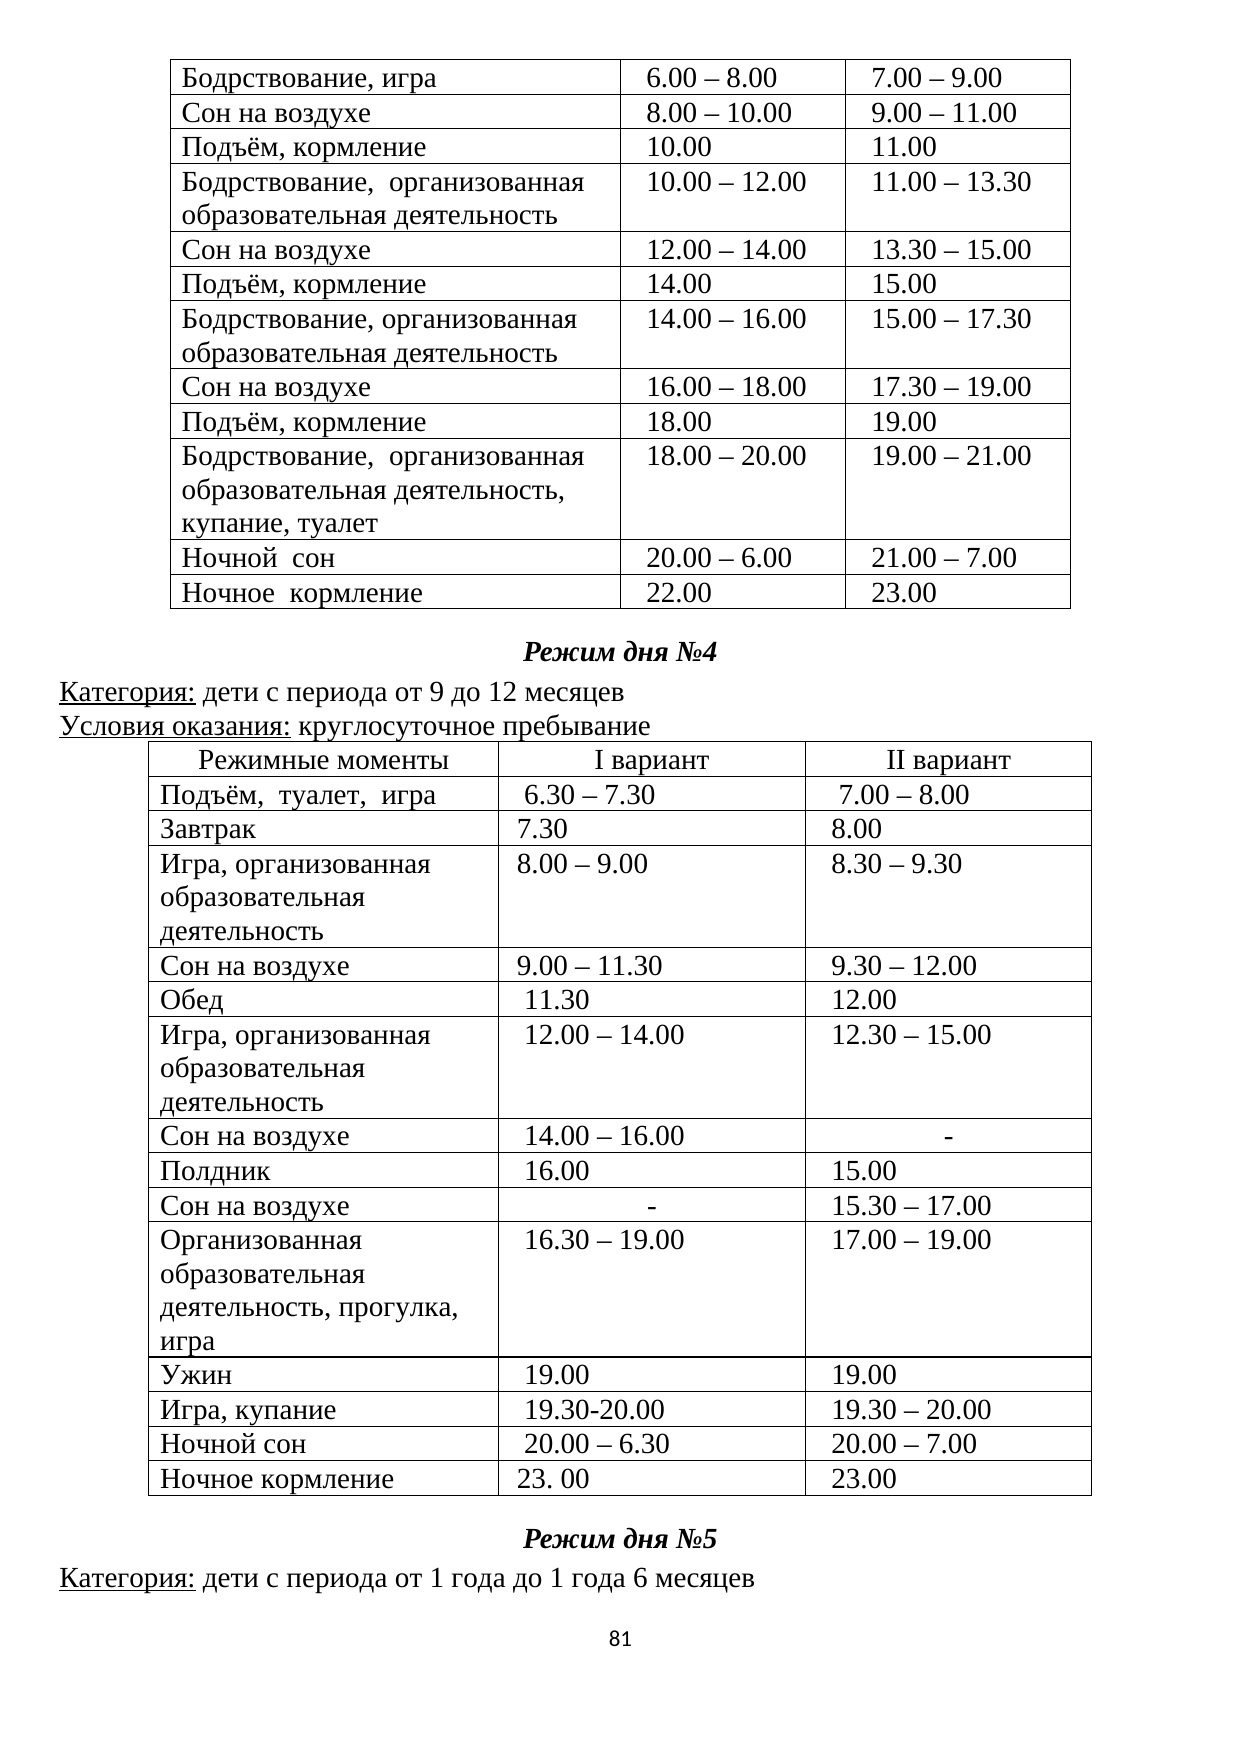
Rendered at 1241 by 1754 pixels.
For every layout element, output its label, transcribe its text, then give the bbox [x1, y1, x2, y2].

table_cell Организованная образовательная деятельность, прогулка, игра [149, 1222, 498, 1356]
table_cell Подъём, кормление [171, 129, 620, 163]
text Категория: дети с периода от 1 года до 1 года 6 месяцев [59, 1561, 1181, 1594]
table_cell 12.00 [806, 982, 1091, 1016]
table_cell 9.00 – 11.30 [499, 948, 805, 981]
table_cell 19.30-20.00 [499, 1392, 805, 1426]
table_header I вариант [499, 742, 805, 776]
table_cell Ночное кормление [171, 575, 620, 608]
table_cell 13.30 – 15.00 [846, 232, 1070, 266]
table_cell Подъём, туалет, игра [149, 777, 498, 810]
table_cell 6.00 – 8.00 [621, 60, 845, 94]
text Категория: дети с периода от 9 до 12 месяцев [59, 674, 1181, 708]
table_cell 11.30 [499, 982, 805, 1016]
table_cell 6.30 – 7.30 [499, 777, 805, 810]
table_cell 22.00 [621, 575, 845, 608]
table_cell - [806, 1119, 1091, 1152]
text Условия оказания: круглосуточное пребывание [59, 708, 1181, 741]
table_cell 20.00 – 6.00 [621, 540, 845, 574]
table_cell 23.00 [846, 575, 1070, 608]
table_cell 8.00 – 10.00 [621, 95, 845, 128]
table_cell 11.00 – 13.30 [846, 164, 1070, 231]
table_cell 8.00 [806, 811, 1091, 845]
table_cell 17.00 – 19.00 [806, 1222, 1091, 1356]
table_cell Бодрствование, организованная образовательная деятельность [171, 301, 620, 368]
table_cell 12.00 – 14.00 [499, 1017, 805, 1117]
table_cell Завтрак [149, 811, 498, 845]
table_cell Сон на воздухе [171, 369, 620, 403]
table_cell 8.00 – 9.00 [499, 846, 805, 947]
table_cell 19.00 – 21.00 [846, 439, 1070, 539]
table_cell Подъём, кормление [171, 404, 620, 437]
table_cell 14.00 – 16.00 [499, 1119, 805, 1152]
table_cell Игра, организованная образовательная деятельность [149, 846, 498, 947]
table_cell 19.30 – 20.00 [806, 1392, 1091, 1426]
table_cell 7.30 [499, 811, 805, 845]
table_cell 18.00 – 20.00 [621, 439, 845, 539]
table_cell 8.30 – 9.30 [806, 846, 1091, 947]
table_cell 9.30 – 12.00 [806, 948, 1091, 981]
table_header II вариант [806, 742, 1091, 776]
table_cell 10.00 [621, 129, 845, 163]
table_cell Ночной сон [149, 1427, 498, 1460]
table_cell 21.00 – 7.00 [846, 540, 1070, 574]
table_cell 20.00 – 6.30 [499, 1427, 805, 1460]
table_cell 14.00 – 16.00 [621, 301, 845, 368]
table_cell 16.00 [499, 1153, 805, 1187]
table_cell 16.30 – 19.00 [499, 1222, 805, 1356]
table_cell 19.00 [499, 1358, 805, 1391]
table_cell 23.00 [806, 1461, 1091, 1495]
table_cell Ужин [149, 1358, 498, 1391]
table_cell 12.30 – 15.00 [806, 1017, 1091, 1117]
table_cell Бодрствование, организованная образовательная деятельность [171, 164, 620, 231]
table_cell Подъём, кормление [171, 267, 620, 300]
table_cell 7.00 – 9.00 [846, 60, 1070, 94]
table_cell 18.00 [621, 404, 845, 437]
table_cell 15.00 [806, 1153, 1091, 1187]
table_cell 16.00 – 18.00 [621, 369, 845, 403]
table_cell Обед [149, 982, 498, 1016]
table_cell 10.00 – 12.00 [621, 164, 845, 231]
table_cell 20.00 – 7.00 [806, 1427, 1091, 1460]
table_cell Бодрствование, игра [171, 60, 620, 94]
table_cell 15.30 – 17.00 [806, 1188, 1091, 1221]
table_cell 17.30 – 19.00 [846, 369, 1070, 403]
table_cell Ночной сон [171, 540, 620, 574]
table_cell - [499, 1188, 805, 1221]
table_cell Бодрствование, организованная образовательная деятельность, купание, туалет [171, 439, 620, 539]
table_cell 11.00 [846, 129, 1070, 163]
table_cell 7.00 – 8.00 [806, 777, 1091, 810]
table_cell 15.00 – 17.30 [846, 301, 1070, 368]
table_cell 19.00 [846, 404, 1070, 437]
table_header Режимные моменты [149, 742, 498, 776]
table_cell 12.00 – 14.00 [621, 232, 845, 266]
table_cell Полдник [149, 1153, 498, 1187]
table_cell Сон на воздухе [171, 95, 620, 128]
table_cell Игра, организованная образовательная деятельность [149, 1017, 498, 1117]
table_cell 9.00 – 11.00 [846, 95, 1070, 128]
table_cell 15.00 [846, 267, 1070, 300]
table_cell 14.00 [621, 267, 845, 300]
table_cell Ночное кормление [149, 1461, 498, 1495]
table_cell 19.00 [806, 1358, 1091, 1391]
table_cell 23. 00 [499, 1461, 805, 1495]
table_cell Игра, купание [149, 1392, 498, 1426]
table_cell Сон на воздухе [149, 948, 498, 981]
table_cell Сон на воздухе [149, 1119, 498, 1152]
table_cell Сон на воздухе [171, 232, 620, 266]
text Режим дня №5 [59, 1521, 1181, 1554]
table_cell Сон на воздухе [149, 1188, 498, 1221]
text Режим дня №4 [59, 634, 1181, 668]
